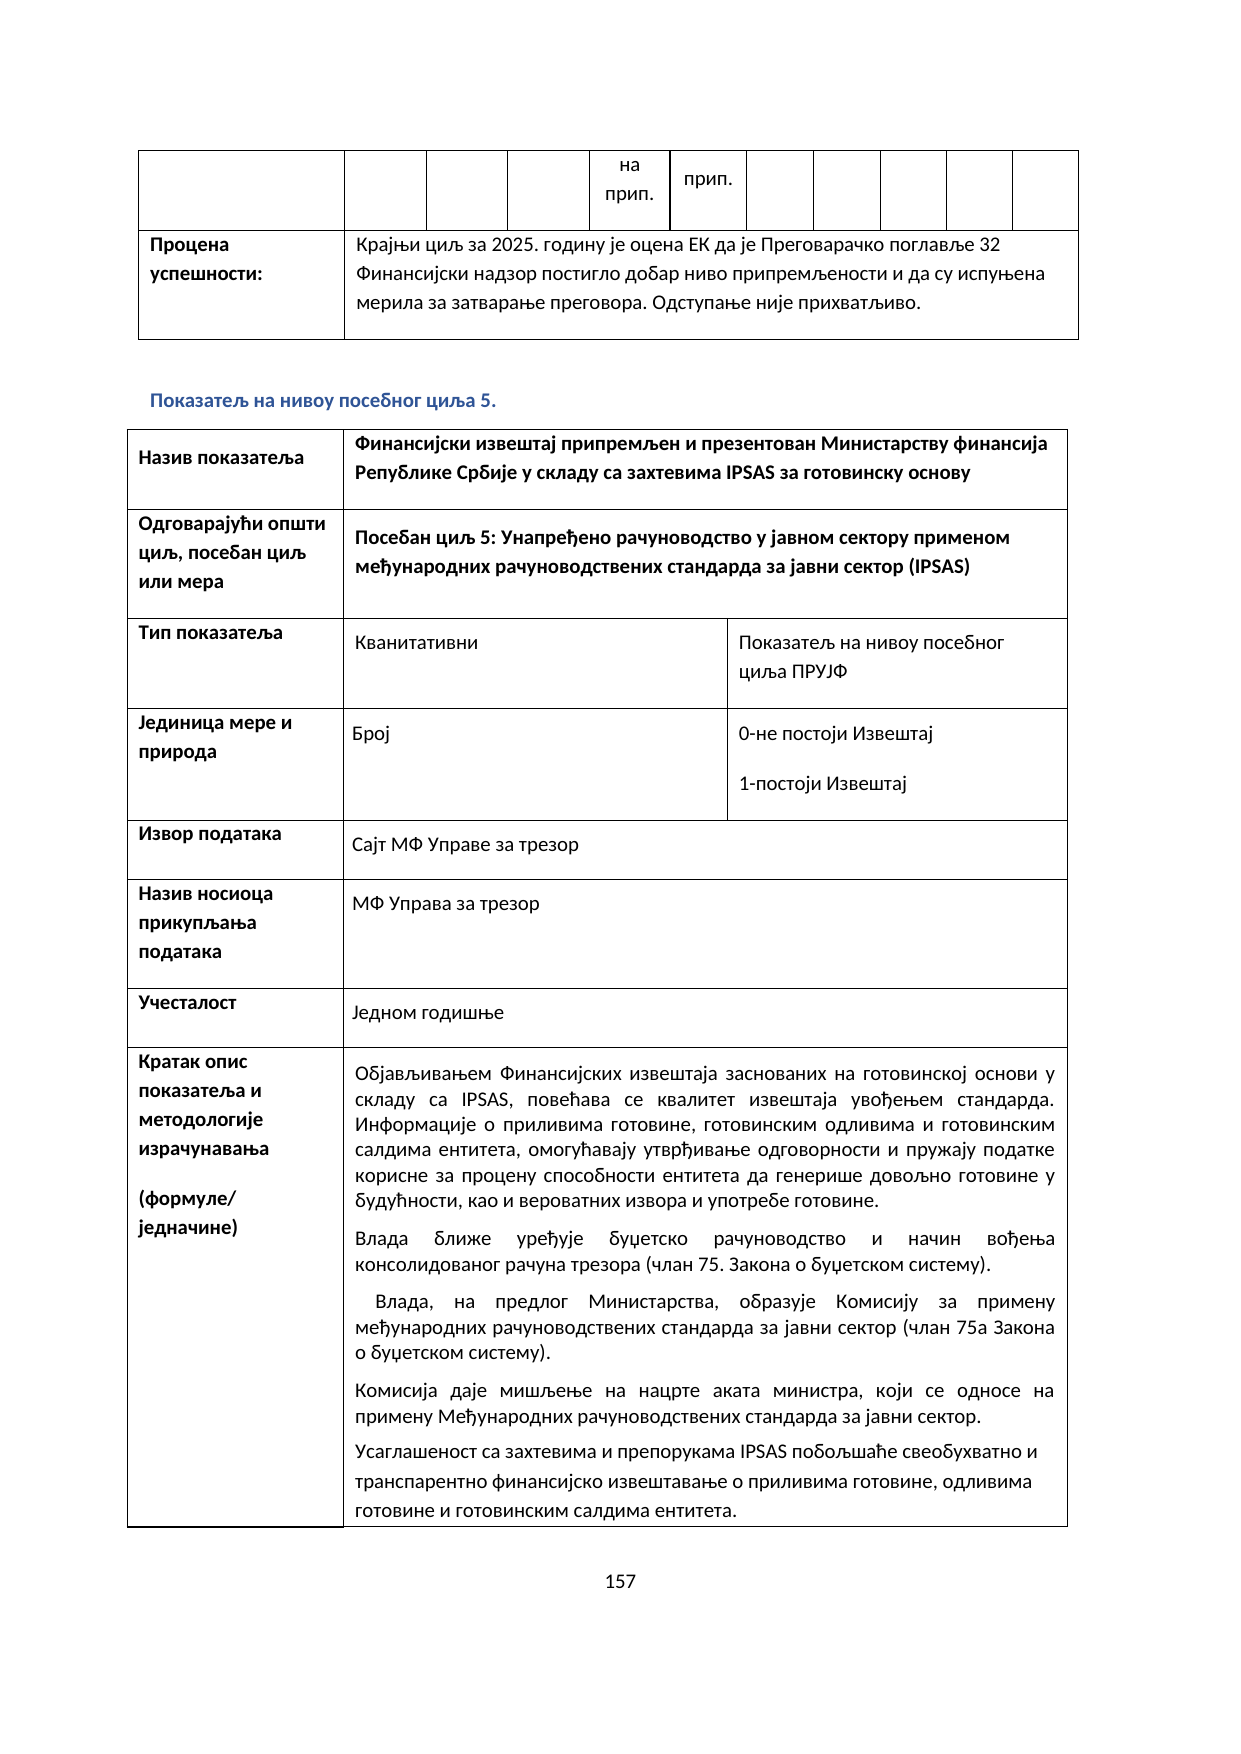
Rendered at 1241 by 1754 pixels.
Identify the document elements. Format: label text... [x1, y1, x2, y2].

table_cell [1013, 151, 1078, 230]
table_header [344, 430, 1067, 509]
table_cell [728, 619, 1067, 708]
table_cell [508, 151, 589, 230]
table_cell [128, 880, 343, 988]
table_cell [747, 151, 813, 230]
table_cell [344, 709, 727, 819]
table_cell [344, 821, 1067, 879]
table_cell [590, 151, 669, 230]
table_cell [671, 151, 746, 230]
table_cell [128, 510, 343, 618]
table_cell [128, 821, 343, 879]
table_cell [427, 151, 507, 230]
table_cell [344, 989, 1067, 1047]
text Показатељ на нивоу посебног циља 5. [150, 387, 1090, 412]
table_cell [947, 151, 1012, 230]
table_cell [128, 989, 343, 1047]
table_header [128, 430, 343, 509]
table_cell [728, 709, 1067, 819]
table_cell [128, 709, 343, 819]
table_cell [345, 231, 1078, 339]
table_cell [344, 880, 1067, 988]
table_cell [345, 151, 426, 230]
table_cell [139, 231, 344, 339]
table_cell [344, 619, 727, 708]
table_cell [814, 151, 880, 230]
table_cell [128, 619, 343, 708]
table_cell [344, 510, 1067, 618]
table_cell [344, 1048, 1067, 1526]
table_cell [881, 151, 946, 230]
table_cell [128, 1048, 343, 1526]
